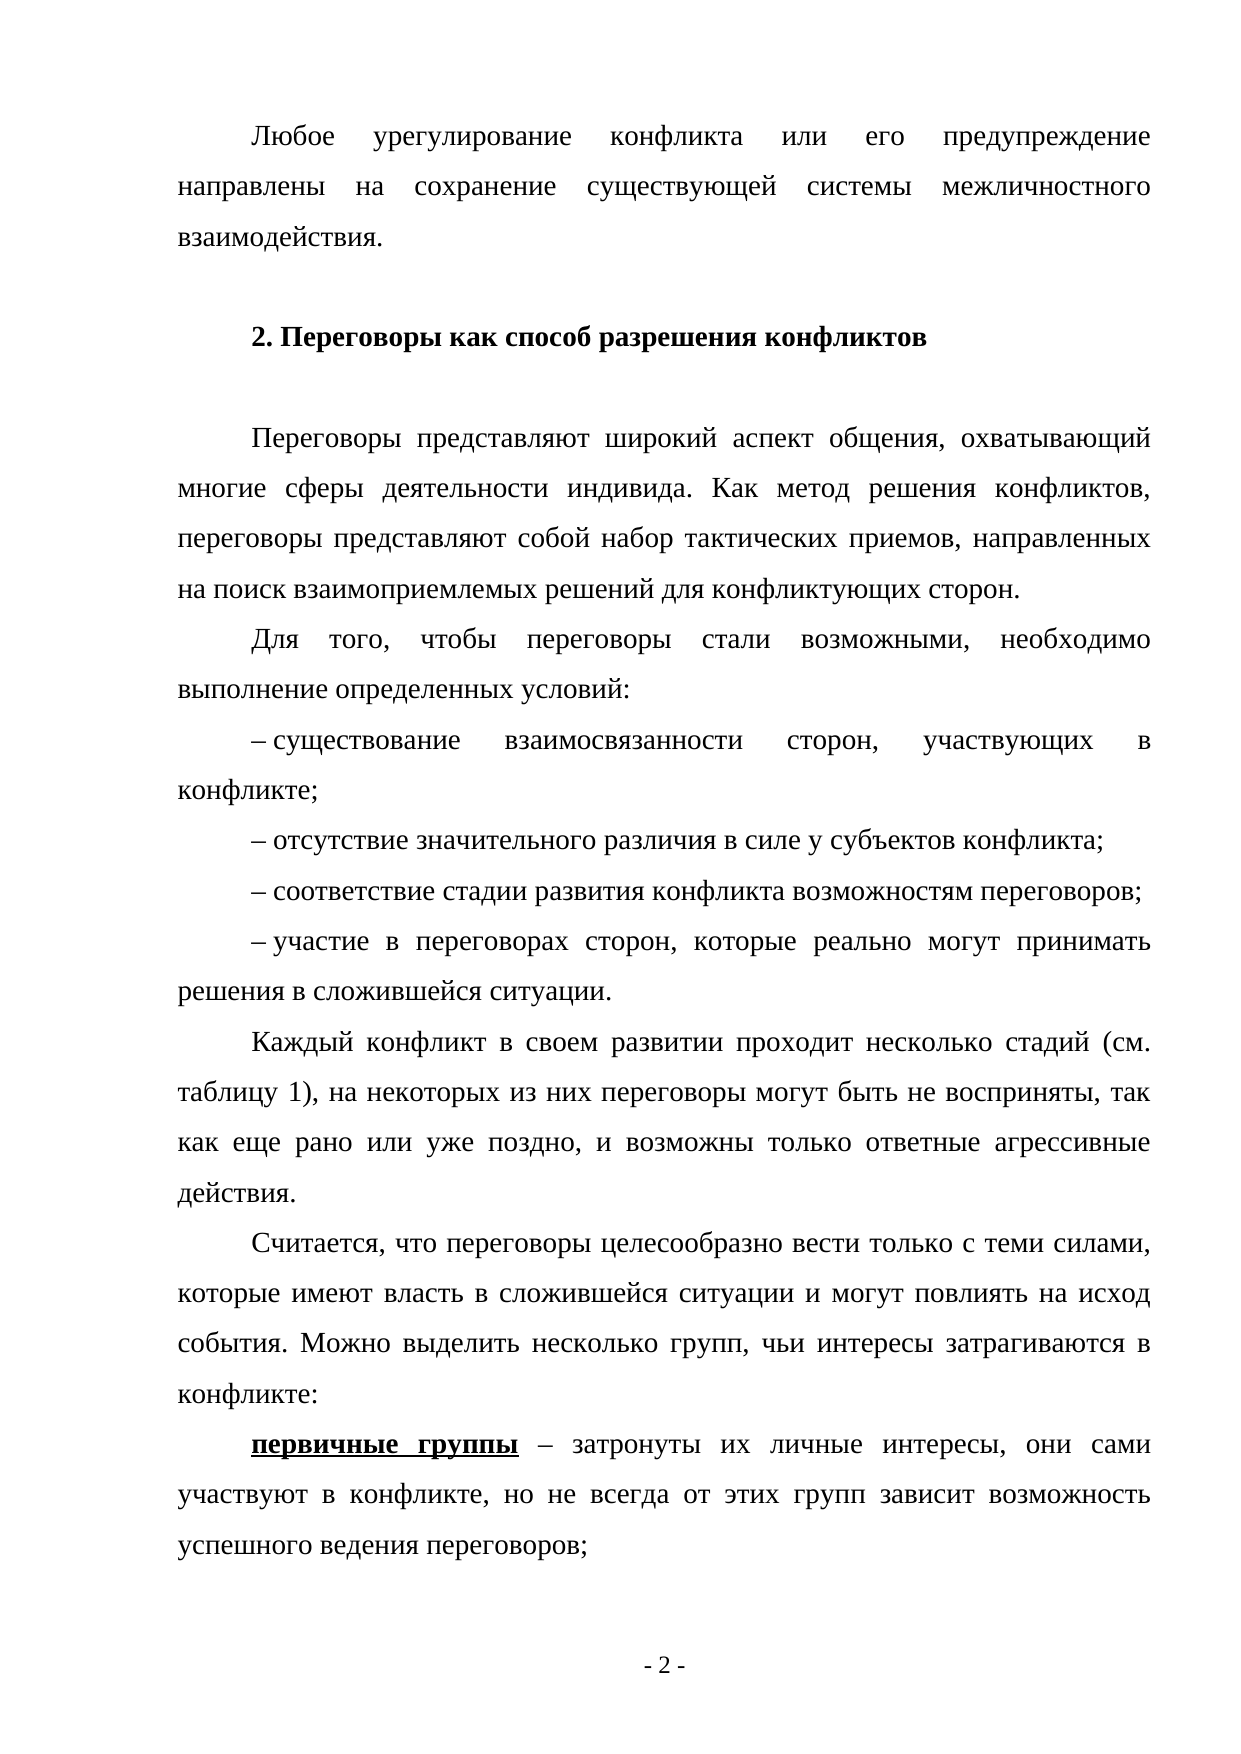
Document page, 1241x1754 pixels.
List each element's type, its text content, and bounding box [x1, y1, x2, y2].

text Переговоры представляют широкий аспект общения, охватывающий многие сферы деятельности индивида. Как метод решения конфликтов, переговоры представляют собой набор тактических приемов, направленных на поиск взаимоприемлемых решений для конфликтующих сторон. [177, 420, 1152, 604]
text Для того, чтобы переговоры стали возможными, необходимо выполнение определенных условий: [177, 621, 1152, 705]
text Считается, что переговоры целесообразно вести только с теми силами, которые имеют власть в сложившейся ситуации и могут повлиять на исход события. Можно выделить несколько групп, чьи интересы затрагиваются в конфликте: [177, 1225, 1152, 1409]
text – существование взаимосвязанности сторон, участвующих в конфликте; [177, 722, 1152, 806]
text 2. Переговоры как способ разрешения конфликтов [177, 319, 1152, 353]
text первичные группы – затронуты их личные интересы, они сами участвуют в конфликте, но не всегда от этих групп зависит возможность успешного ведения переговоров; [177, 1426, 1152, 1560]
text Любое урегулирование конфликта или его предупреждение направлены на сохранение существующей системы межличностного взаимодействия. [177, 118, 1152, 252]
text Каждый конфликт в своем развитии проходит несколько стадий (см. таблицу 1), на некоторых из них переговоры могут быть не восприняты, так как еще рано или уже поздно, и возможны только ответные агрессивные действия. [177, 1024, 1152, 1208]
text – отсутствие значительного различия в силе у субъектов конфликта; [177, 822, 1152, 856]
text – участие в переговорах сторон, которые реально могут принимать решения в сложившейся ситуации. [177, 923, 1152, 1007]
text – соответствие стадии развития конфликта возможностям переговоров; [177, 873, 1152, 906]
